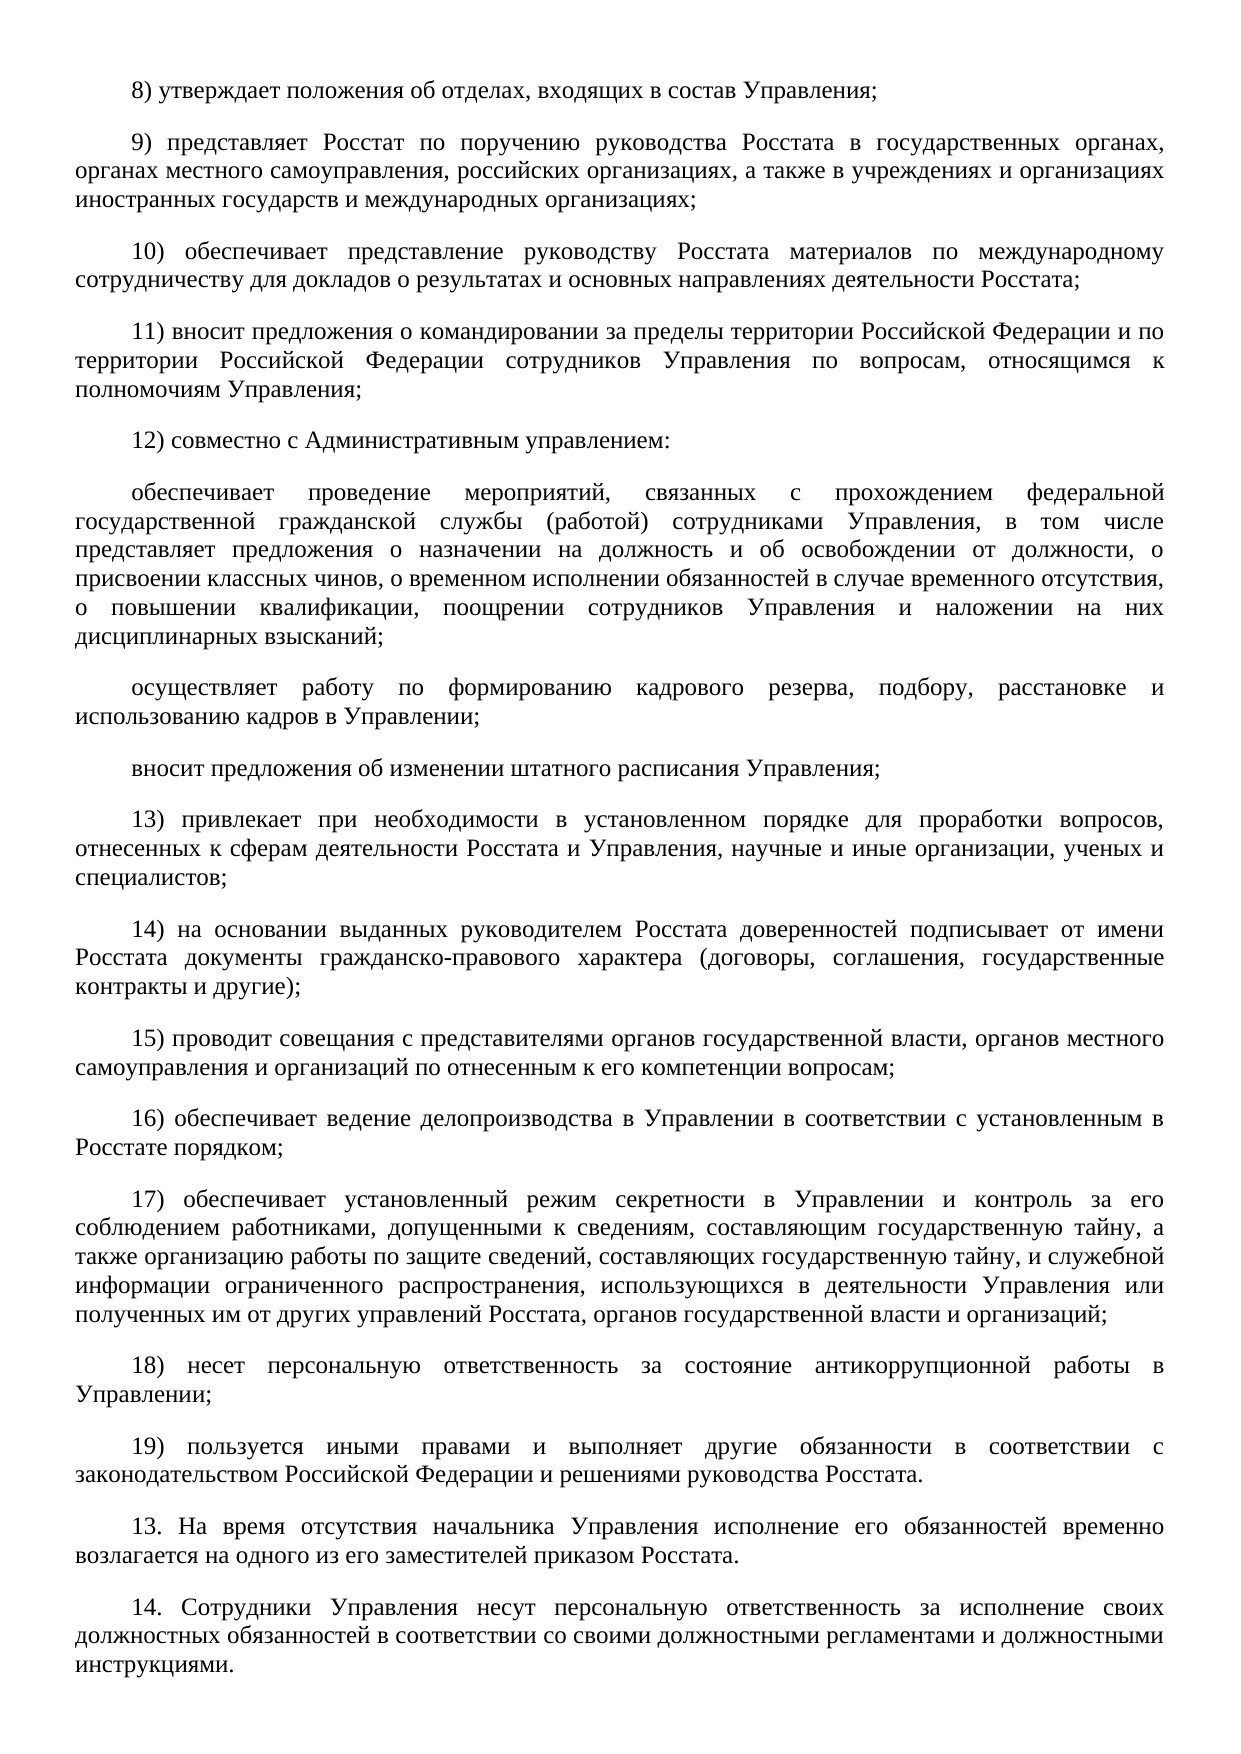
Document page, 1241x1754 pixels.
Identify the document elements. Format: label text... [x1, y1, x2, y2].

text 8) утверждает положения об отделах, входящих в состав Управления; [75, 75, 1165, 104]
text обеспечивает проведение мероприятий, связанных с прохождением федеральной государственной гражданской службы (работой) сотрудниками Управления, в том числе представляет предложения о назначении на должность и об освобождении от должности, о присвоении классных чинов, о временном исполнении обязанностей в случае временного отсутствия, о повышении квалификации, поощрении сотрудников Управления и наложении на них дисциплинарных взысканий; [75, 477, 1165, 649]
text 13) привлекает при необходимости в установленном порядке для проработки вопросов, отнесенных к сферам деятельности Росстата и Управления, научные и иные организации, ученых и специалистов; [75, 804, 1165, 891]
text 12) совместно с Административным управлением: [75, 425, 1165, 454]
text 14. Сотрудники Управления несут персональную ответственность за исполнение своих должностных обязанностей в соответствии со своими должностными регламентами и должностными инструкциями. [75, 1592, 1165, 1678]
text осуществляет работу по формированию кадрового резерва, подбору, расстановке и использованию кадров в Управлении; [75, 672, 1165, 730]
text 16) обеспечивает ведение делопроизводства в Управлении в соответствии с установленным в Росстате порядком; [75, 1103, 1165, 1161]
text 11) вносит предложения о командировании за пределы территории Российской Федерации и по территории Российской Федерации сотрудников Управления по вопросам, относящимся к полномочиям Управления; [75, 316, 1165, 402]
text вносит предложения об изменении штатного расписания Управления; [75, 753, 1165, 782]
text 13. На время отсутствия начальника Управления исполнение его обязанностей временно возлагается на одного из его заместителей приказом Росстата. [75, 1511, 1165, 1569]
text 19) пользуется иными правами и выполняет другие обязанности в соответствии с законодательством Российской Федерации и решениями руководства Росстата. [75, 1431, 1165, 1488]
text 18) несет персональную ответственность за состояние антикоррупционной работы в Управлении; [75, 1350, 1165, 1408]
text 9) представляет Росстат по поручению руководства Росстата в государственных органах, органах местного самоуправления, российских организациях, а также в учреждениях и организациях иностранных государств и международных организациях; [75, 127, 1165, 213]
text 14) на основании выданных руководителем Росстата доверенностей подписывает от имени Росстата документы гражданско-правового характера (договоры, соглашения, государственные контракты и другие); [75, 914, 1165, 1000]
text 15) проводит совещания с представителями органов государственной власти, органов местного самоуправления и организаций по отнесенным к его компетенции вопросам; [75, 1023, 1165, 1080]
text 10) обеспечивает представление руководству Росстата материалов по международному сотрудничеству для докладов о результатах и основных направлениях деятельности Росстата; [75, 236, 1165, 293]
text 17) обеспечивает установленный режим секретности в Управлении и контроль за его соблюдением работниками, допущенными к сведениям, составляющим государственную тайну, а также организацию работы по защите сведений, составляющих государственную тайну, и служебной информации ограниченного распространения, использующихся в деятельности Управления или полученных им от других управлений Росстата, органов государственной власти и организаций; [75, 1184, 1165, 1327]
